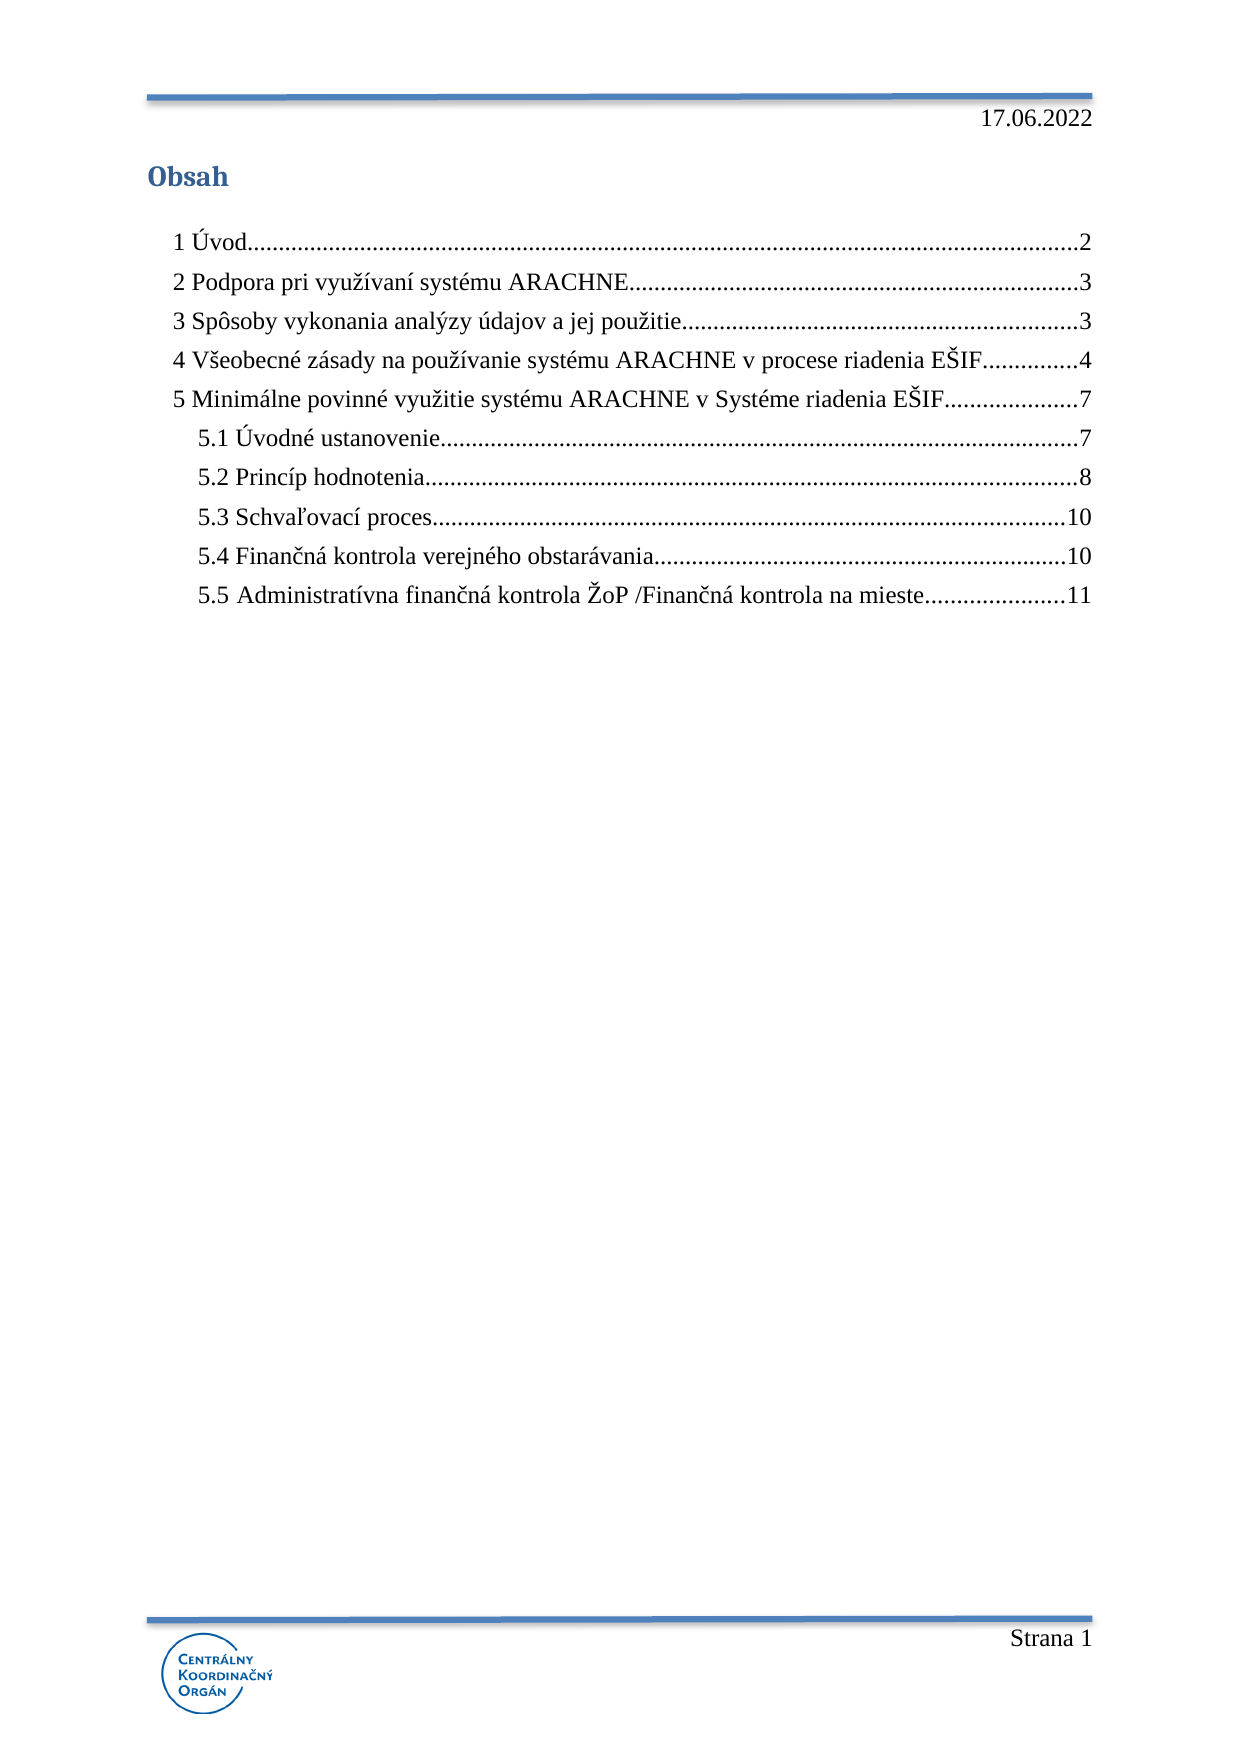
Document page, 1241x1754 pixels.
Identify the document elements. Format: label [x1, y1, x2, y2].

picture [159, 1631, 272, 1713]
